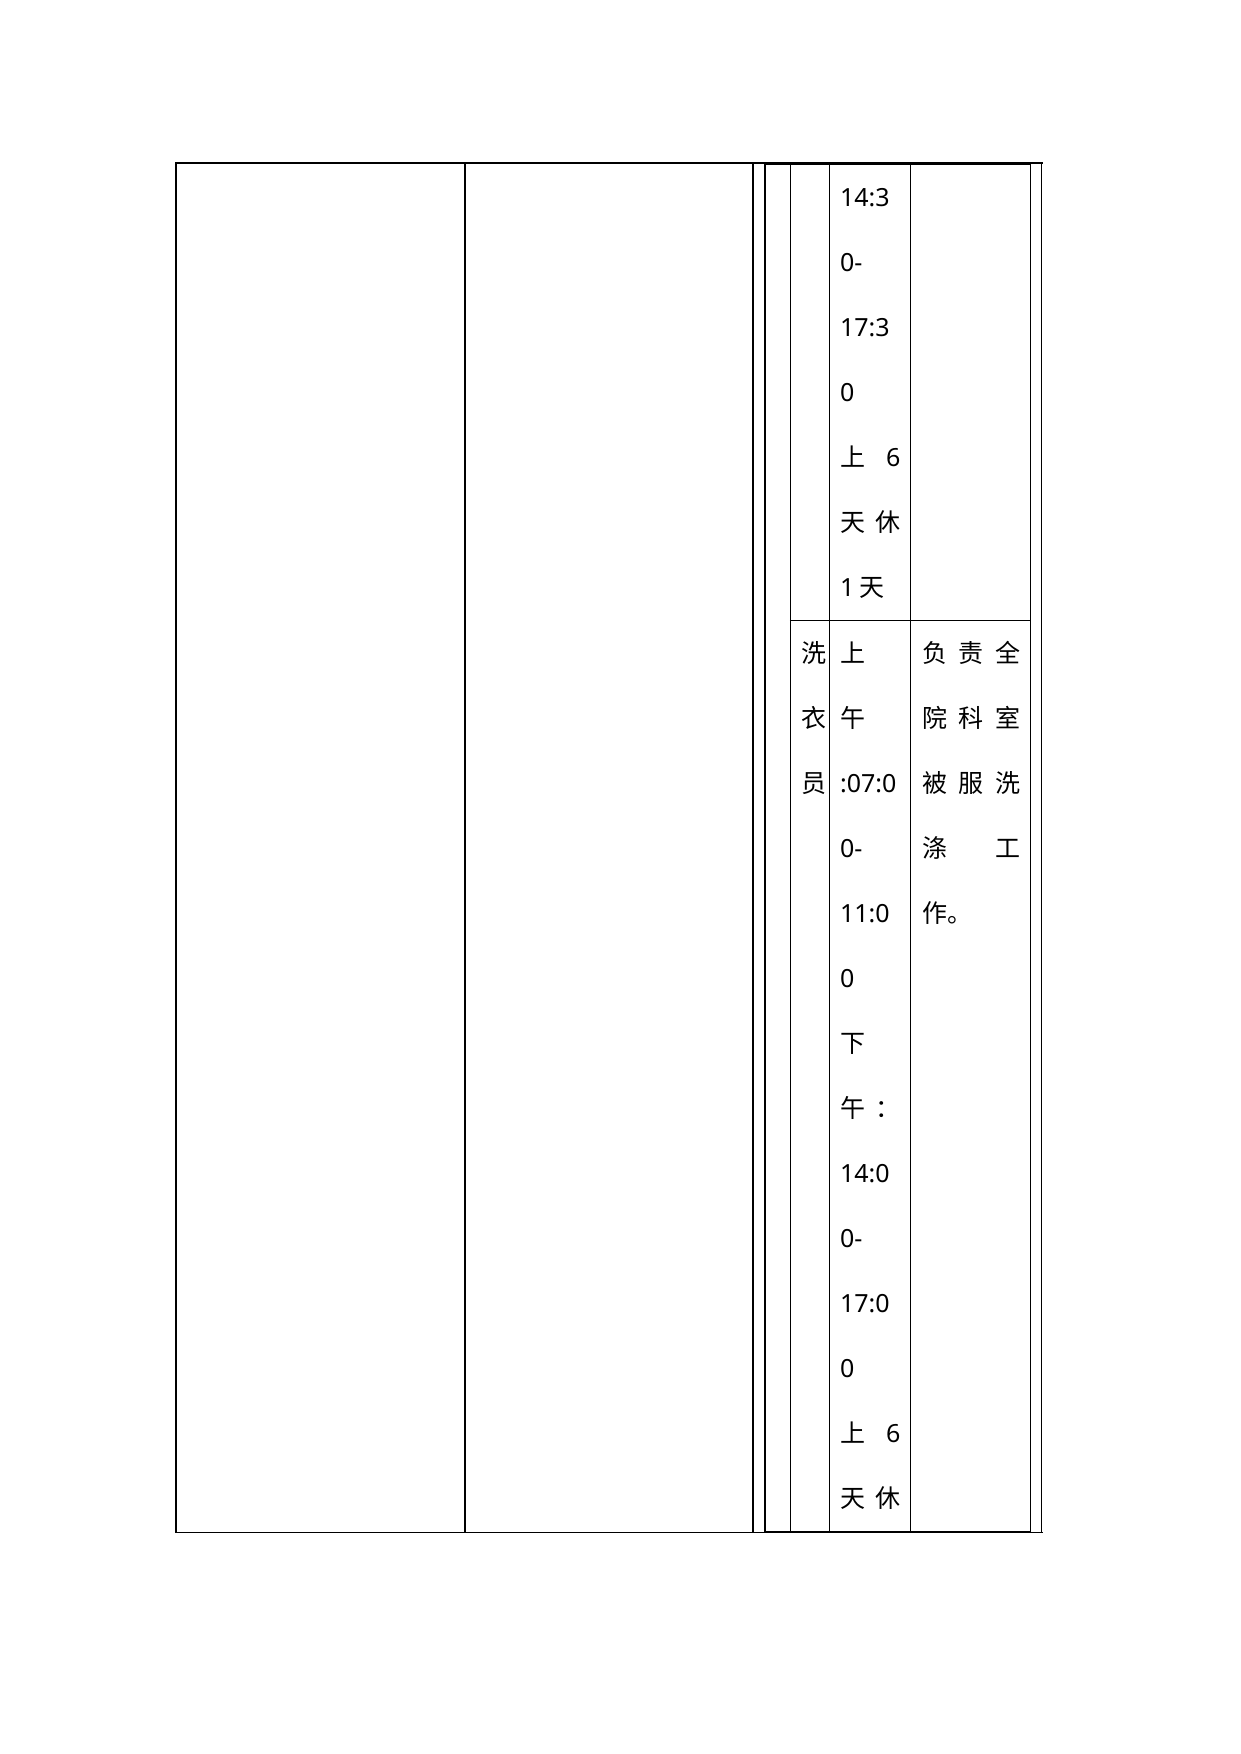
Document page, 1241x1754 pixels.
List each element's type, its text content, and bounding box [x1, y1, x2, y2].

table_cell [754, 164, 764, 1532]
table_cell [1031, 164, 1041, 1532]
table_cell 后勤服务人员配置要求 （一）人员配置 根据海南省第二人民医院物业服务工作的需要，配置人员91人，具体配置如下表： 注：医院现有5名秩序维护员人员不包含在此表内，且现有的5名秩序维护员人员薪资由医院另行支付，但由本项目中标人统一管理。 （二）岗位职责 [791, 621, 829, 1531]
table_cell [830, 165, 910, 620]
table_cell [766, 165, 790, 1531]
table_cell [911, 165, 1030, 620]
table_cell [830, 621, 910, 1531]
table_cell ★ [466, 164, 752, 1532]
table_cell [911, 621, 1030, 1531]
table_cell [791, 165, 829, 620]
table_cell 2 [177, 164, 464, 1532]
